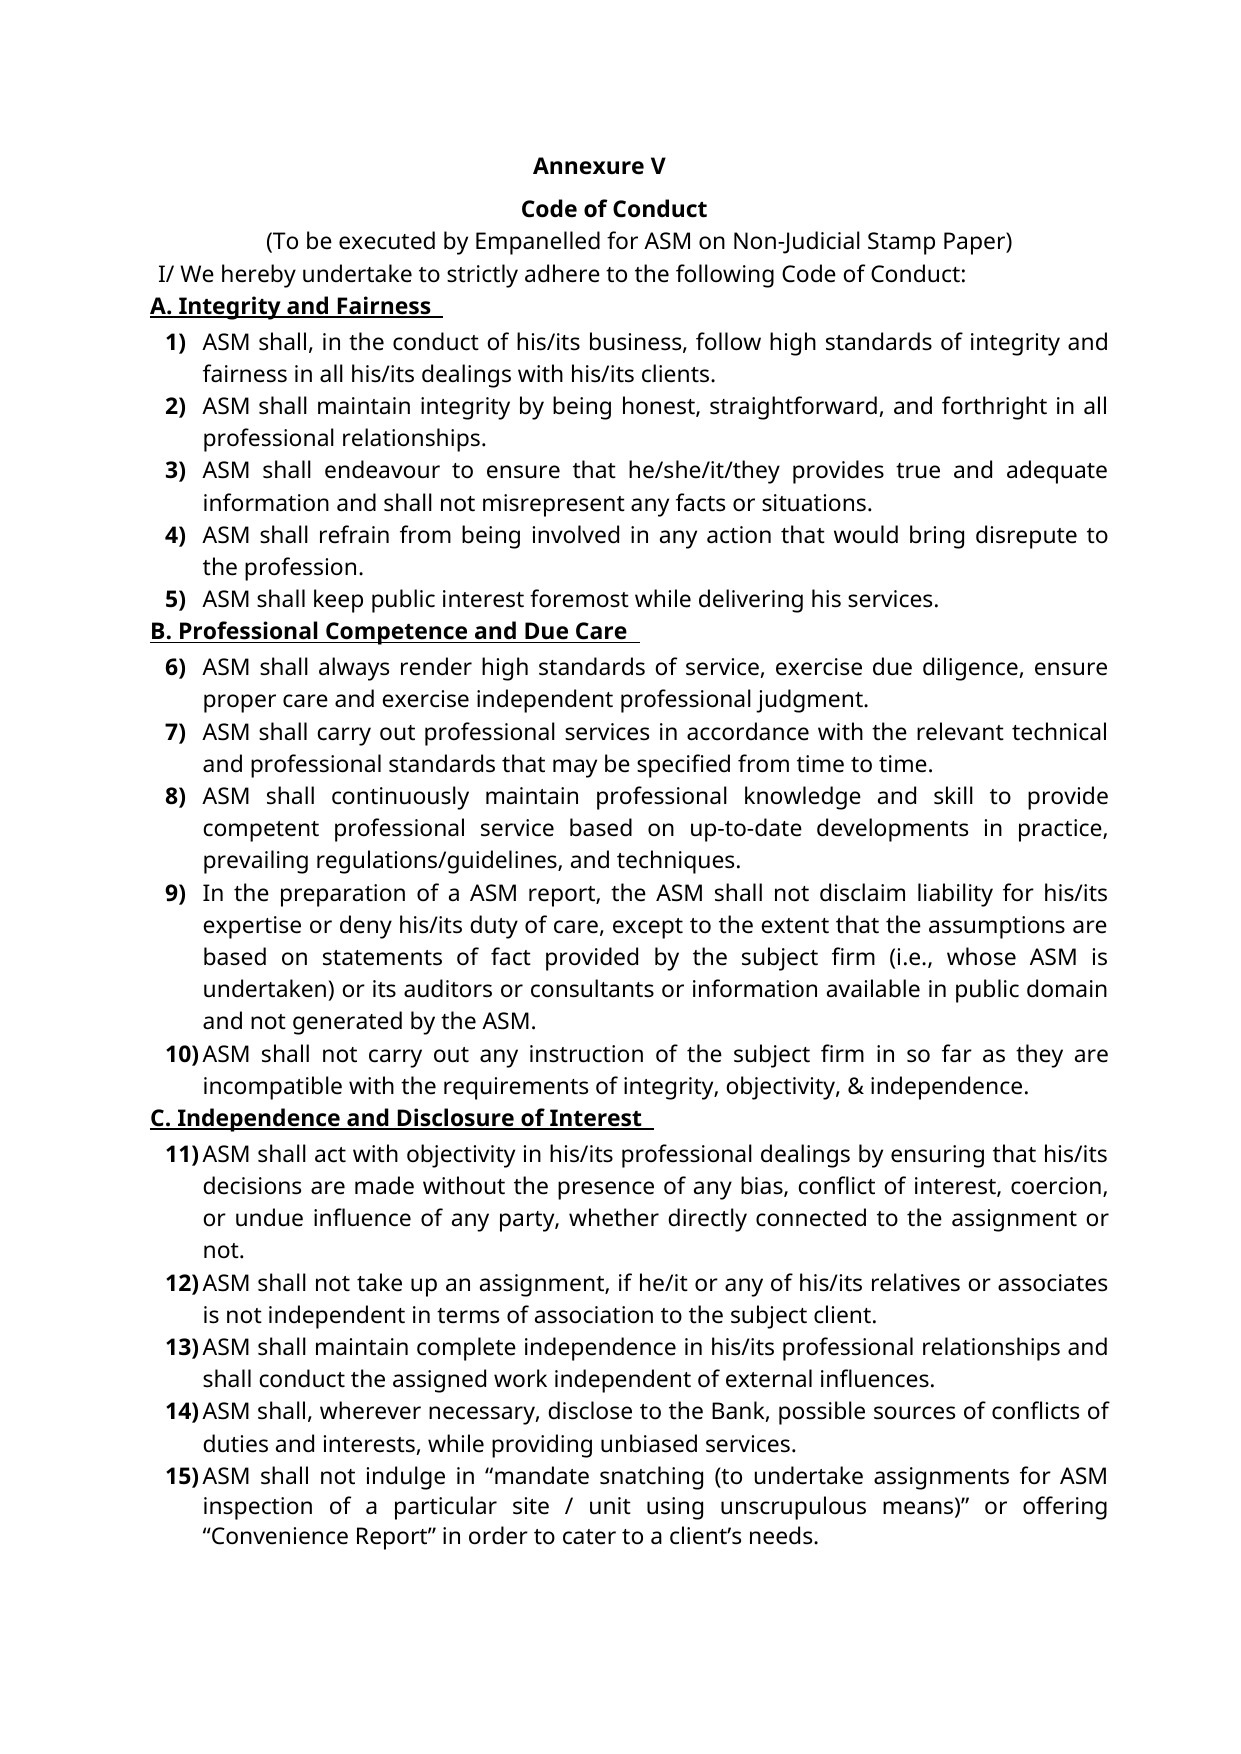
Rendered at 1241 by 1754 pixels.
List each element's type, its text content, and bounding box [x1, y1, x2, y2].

list ASM shall not carry out any instruction of the subject firm in so far as they are incompatible with the requirements of integrity, objectivity, & independence. [165, 1037, 1110, 1101]
list ASM shall not take up an assignment, if he/it or any of his/its relatives or associates is not independent in terms of association to the subject client. [165, 1267, 1110, 1330]
list ASM shall carry out professional services in accordance with the relevant technical and professional standards that may be specified from time to time. [165, 716, 1110, 779]
text I/ We hereby undertake to strictly adhere to the following Code of Conduct: [158, 257, 1110, 289]
list ASM shall maintain complete independence in his/its professional relationships and shall conduct the assigned work independent of external influences. [165, 1331, 1110, 1394]
list ASM shall endeavour to ensure that he/she/it/they provides true and adequate information and shall not misrepresent any facts or situations. [165, 454, 1110, 518]
list ASM shall not indulge in “mandate snatching (to undertake assignments for ASM inspection of a particular site / unit using unscrupulous means)” or offering “Convenience Report” in order to cater to a client’s needs. [165, 1460, 1110, 1552]
text C. Independence and Disclosure of Interest [150, 1102, 1090, 1133]
text B. Professional Competence and Due Care [150, 615, 1090, 647]
text Code of Conduct [169, 193, 1059, 224]
list ASM shall keep public interest foremost while delivering his services. [165, 583, 1110, 614]
list In the preparation of a ASM report, the ASM shall not disclaim liability for his/its expertise or deny his/its duty of care, except to the extent that the assumptions are based on statements of fact provided by the subject firm (i.e., whose ASM is undertaken) or its auditors or consultants or information available in public domain and not generated by the ASM. [165, 877, 1110, 1037]
list ASM shall maintain integrity by being honest, straightforward, and forthright in all professional relationships. [165, 390, 1110, 453]
text Annexure V [192, 150, 1006, 181]
text A. Integrity and Fairness [150, 290, 1090, 321]
list ASM shall, in the conduct of his/its business, follow high standards of integrity and fairness in all his/its dealings with his/its clients. [165, 326, 1110, 389]
list ASM shall, wherever necessary, disclose to the Bank, possible sources of conflicts of duties and interests, while providing unbiased services. [165, 1395, 1110, 1459]
text (To be executed by Empanelled for ASM on Non-Judicial Stamp Paper) [169, 225, 1110, 257]
list ASM shall act with objectivity in his/its professional dealings by ensuring that his/its decisions are made without the presence of any bias, conflict of interest, coercion, or undue influence of any party, whether directly connected to the assignment or not. [165, 1138, 1110, 1266]
list ASM shall always render high standards of service, exercise due diligence, ensure proper care and exercise independent professional judgment. [165, 651, 1110, 715]
list ASM shall refrain from being involved in any action that would bring disrepute to the profession. [165, 519, 1110, 582]
list ASM shall continuously maintain professional knowledge and skill to provide competent professional service based on up-to-date developments in practice, prevailing regulations/guidelines, and techniques. [165, 780, 1110, 876]
